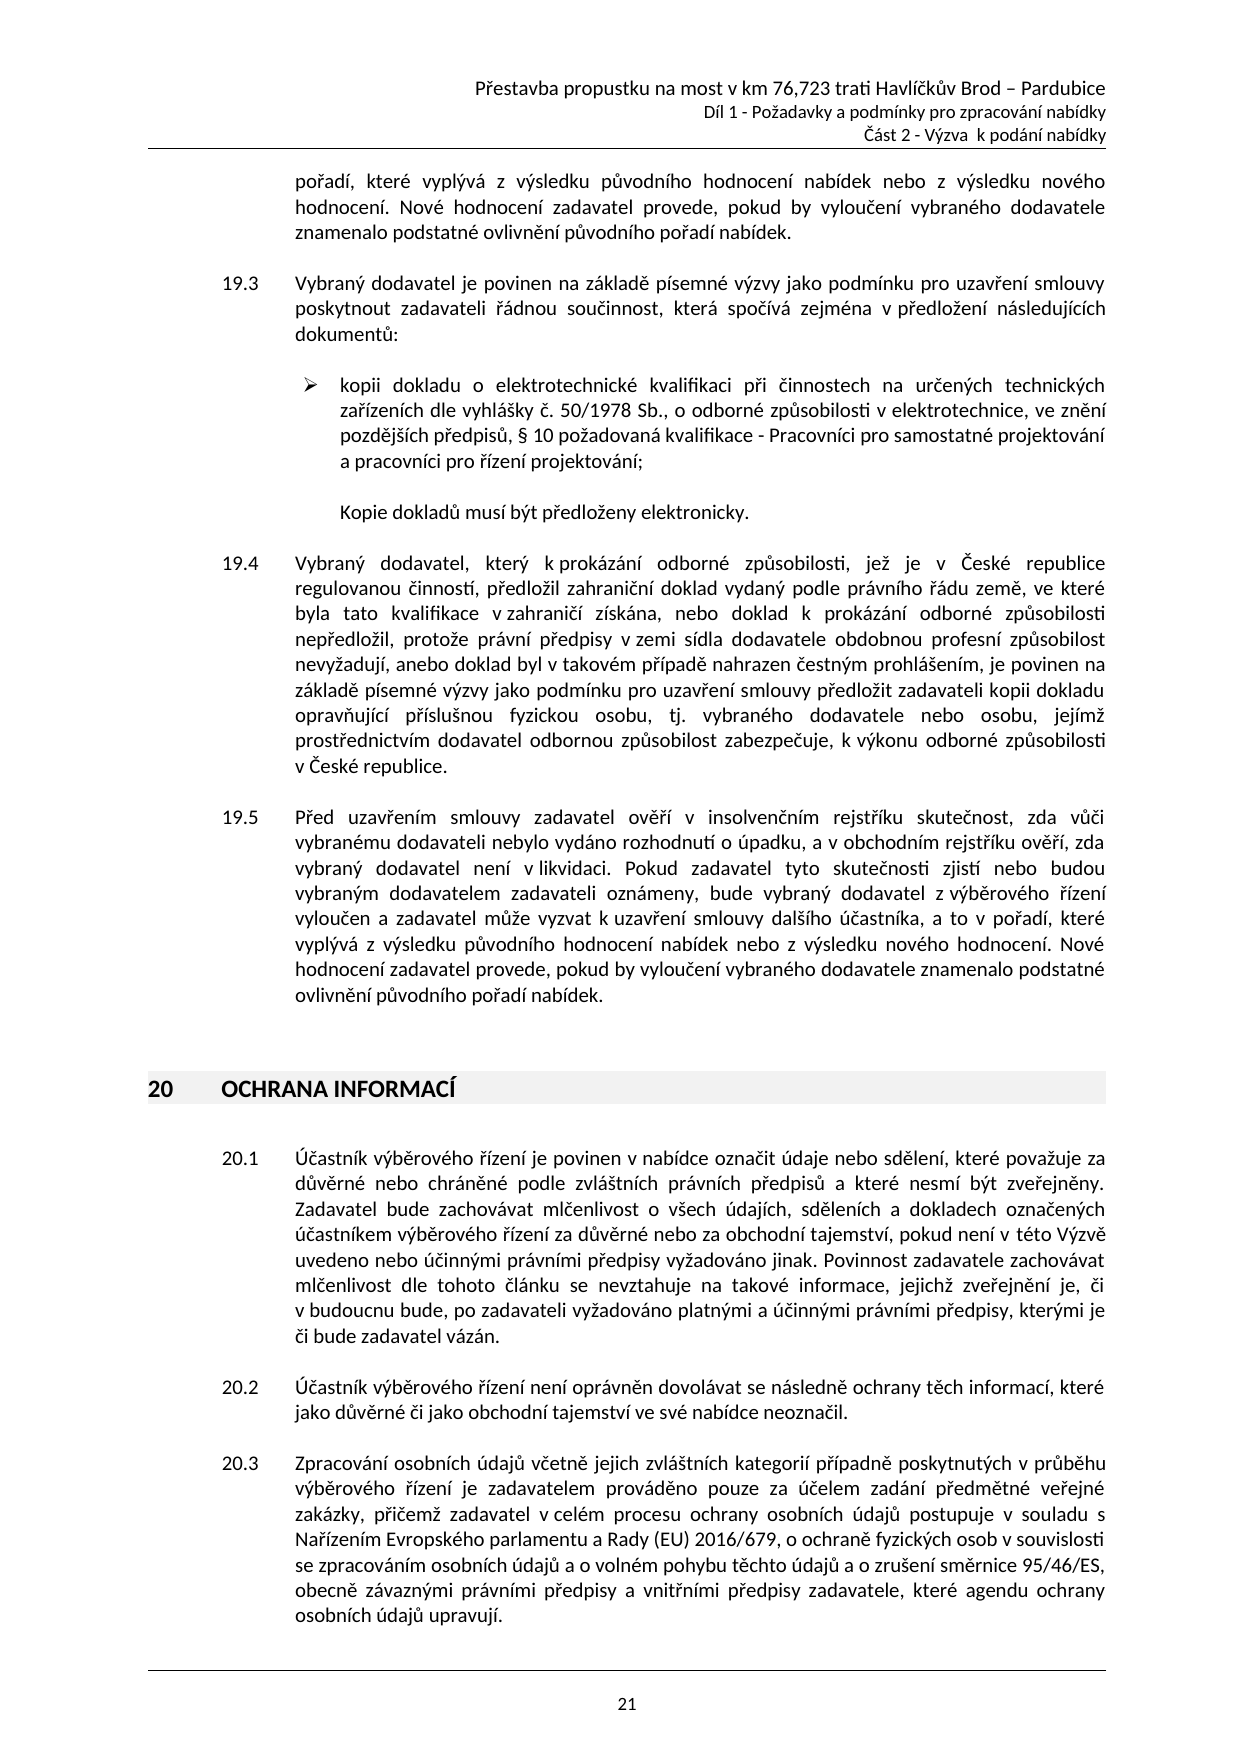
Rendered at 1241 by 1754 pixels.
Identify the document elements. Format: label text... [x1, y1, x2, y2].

list Vybraný dodavatel, který k prokázání odborné způsobilosti, jež je v České republice regulovanou činností, předložil zahraniční doklad vydaný podle právního řádu země, ve které byla tato kvalifikace v zahraničí získána, nebo doklad k prokázání odborné způsobilosti nepředložil, protože právní předpisy v zemi sídla dodavatele obdobnou profesní způsobilost nevyžadují, anebo doklad byl v takovém případě nahrazen čestným prohlášením, je povinen na základě písemné výzvy jako podmínku pro uzavření smlouvy předložit zadavateli kopii dokladu opravňující příslušnou fyzickou osobu, tj. vybraného dodavatele nebo osobu, jejímž prostřednictvím dodavatel odbornou způsobilost zabezpečuje, k výkonu odborné způsobilosti v České republice. [222, 550, 1106, 778]
list Zpracování osobních údajů včetně jejich zvláštních kategorií případně poskytnutých v průběhu výběrového řízení je zadavatelem prováděno pouze za účelem zadání předmětné veřejné zakázky, přičemž zadavatel v celém procesu ochrany osobních údajů postupuje v souladu s Nařízením Evropského parlamentu a Rady (EU) 2016/679, o ochraně fyzických osob v souvislosti se zpracováním osobních údajů a o volném pohybu těchto údajů a o zrušení směrnice 95/46/ES, obecně závaznými právními předpisy a vnitřními předpisy zadavatele, které agendu ochrany osobních údajů upravují. [222, 1450, 1106, 1628]
list Účastník výběrového řízení není oprávněn dovolávat se následně ochrany těch informací, které jako důvěrné či jako obchodní tajemství ve své nabídce neoznačil. [222, 1374, 1106, 1425]
list kopii dokladu o elektrotechnické kvalifikaci při činnostech na určených technických zařízeních dle vyhlášky č. 50/1978 Sb., o odborné způsobilosti v elektrotechnice, ve znění pozdějších předpisů, § 10 požadovaná kvalifikace - Pracovníci pro samostatné projektování a pracovníci pro řízení projektování; [302, 372, 1106, 473]
subtitle OCHRANA INFORMACÍ [148, 1071, 1106, 1104]
text Kopie dokladů musí být předloženy elektronicky. [340, 499, 1106, 524]
list Vybraný dodavatel je povinen na základě písemné výzvy jako podmínku pro uzavření smlouvy poskytnout zadavateli řádnou součinnost, která spočívá zejména v předložení následujících dokumentů: [222, 270, 1106, 346]
list Účastník výběrového řízení je povinen v nabídce označit údaje nebo sdělení, které považuje za důvěrné nebo chráněné podle zvláštních právních předpisů a které nesmí být zveřejněny. Zadavatel bude zachovávat mlčenlivost o všech údajích, sděleních a dokladech označených účastníkem výběrového řízení za důvěrné nebo za obchodní tajemství, pokud není v této Výzvě uvedeno nebo účinnými právními předpisy vyžadováno jinak. Povinnost zadavatele zachovávat mlčenlivost dle tohoto článku se nevztahuje na takové informace, jejichž zveřejnění je, či v budoucnu bude, po zadavateli vyžadováno platnými a účinnými právními předpisy, kterými je či bude zadavatel vázán. [222, 1145, 1106, 1348]
list Před uzavřením smlouvy zadavatel ověří v insolvenčním rejstříku skutečnost, zda vůči vybranému dodavateli nebylo vydáno rozhodnutí o úpadku, a v obchodním rejstříku ověří, zda vybraný dodavatel není v likvidaci. Pokud zadavatel tyto skutečnosti zjistí nebo budou vybraným dodavatelem zadavateli oznámeny, bude vybraný dodavatel z výběrového řízení vyloučen a zadavatel může vyzvat k uzavření smlouvy dalšího účastníka, a to v pořadí, které vyplývá z výsledku původního hodnocení nabídek nebo z výsledku nového hodnocení. Nové hodnocení zadavatel provede, pokud by vyloučení vybraného dodavatele znamenalo podstatné ovlivnění původního pořadí nabídek. [222, 804, 1106, 1007]
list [222, 168, 1106, 245]
